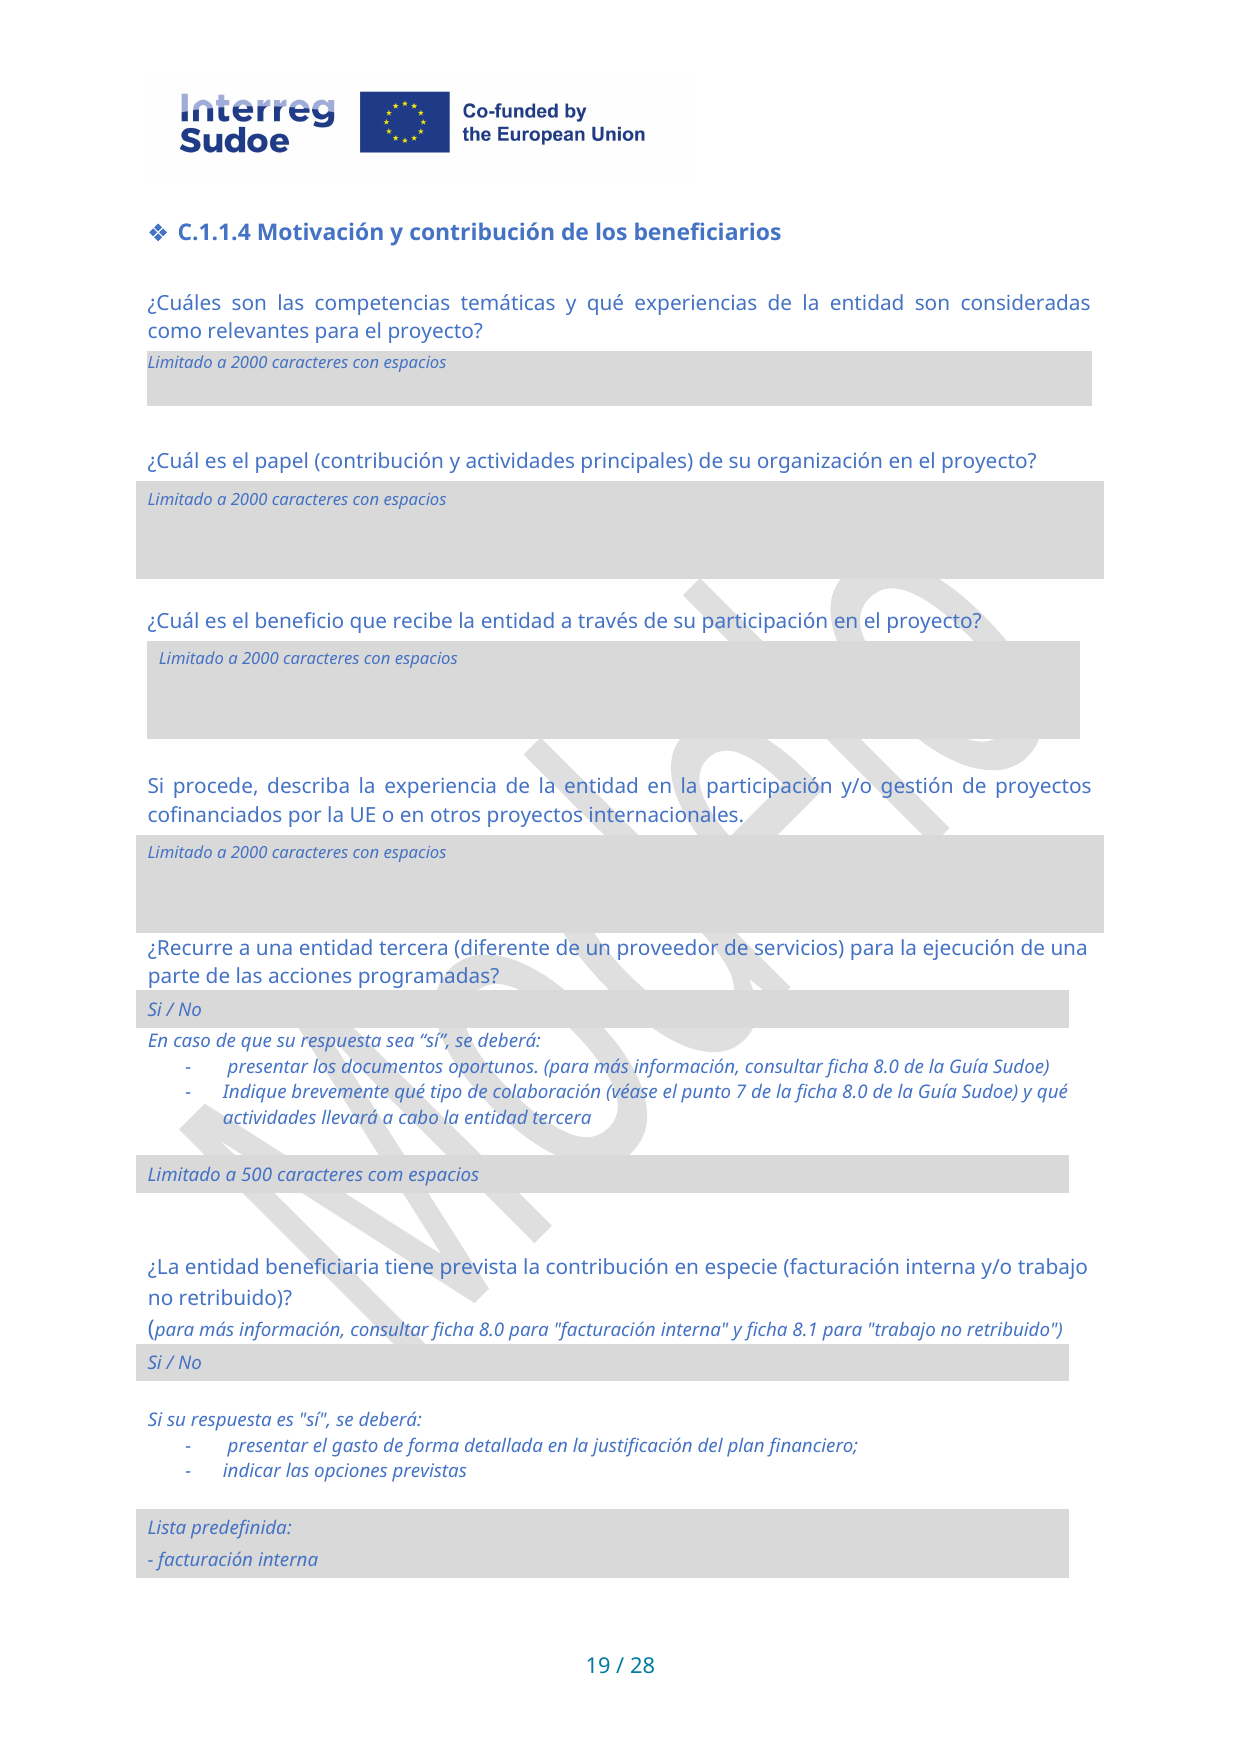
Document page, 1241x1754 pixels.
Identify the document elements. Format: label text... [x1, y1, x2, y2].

table_header Lista predefinida: - facturación interna - trabajo no remunerado [136, 1509, 1069, 1578]
table_cell ¿Cuál es el beneficio que recibe la entidad a través de su participación en el proyecto? [136, 580, 1104, 766]
text En caso de que su respuesta sea “sí”, se deberá: [148, 1028, 1092, 1053]
list indicar las opciones previstas [185, 1458, 1092, 1483]
list C.1.1.4 Motivación y contribución de los beneficiarios [148, 216, 1092, 247]
text ¿Recurre a una entidad tercera (diferente de un proveedor de servicios) para la ejecución de una parte de las acciones programadas? [148, 933, 1092, 990]
text (para más información, consultar ficha 8.0 para "facturación interna" y ficha 8.1 para "trabajo no retribuido") [148, 1312, 1092, 1343]
list presentar los documentos oportunos. (para más información, consultar ficha 8.0 de la Guía Sudoe) [185, 1053, 1092, 1079]
table_cell Limitado a 2000 caracteres con espacios [136, 835, 1104, 933]
table_header Limitado a 500 caracteres com espacios [136, 1155, 1069, 1193]
list Indique brevemente qué tipo de colaboración (véase el punto 7 de la ficha 8.0 de la Guía Sudoe) y qué actividades llevará a cabo la entidad tercera [185, 1079, 1092, 1130]
table_cell Si procede, describa la experiencia de la entidad en la participación y/o gestión de proyectos cofinanciados por la UE o en otros proyectos internacionales. [136, 766, 1104, 834]
table_header ¿Cuáles son las competencias temáticas y qué experiencias de la entidad son consideradas como relevantes para el proyecto? Limitado a 2000 caracteres con espacios ¿Cuál es el papel (contribución y actividades principales) de su organización en el proyecto? [136, 247, 1104, 481]
table_header Si / No [136, 1344, 1069, 1381]
list presentar el gasto de forma detallada en la justificación del plan financiero; [185, 1432, 1092, 1458]
table_header Si / No [136, 990, 1069, 1028]
text Si su respuesta es "sí", se deberá: [148, 1407, 1092, 1432]
table_cell Limitado a 2000 caracteres con espacios [136, 481, 1104, 579]
text ¿La entidad beneficiaria tiene prevista la contribución en especie (facturación interna y/o trabajo no retribuido)? [148, 1252, 1092, 1312]
picture [147, 73, 693, 185]
